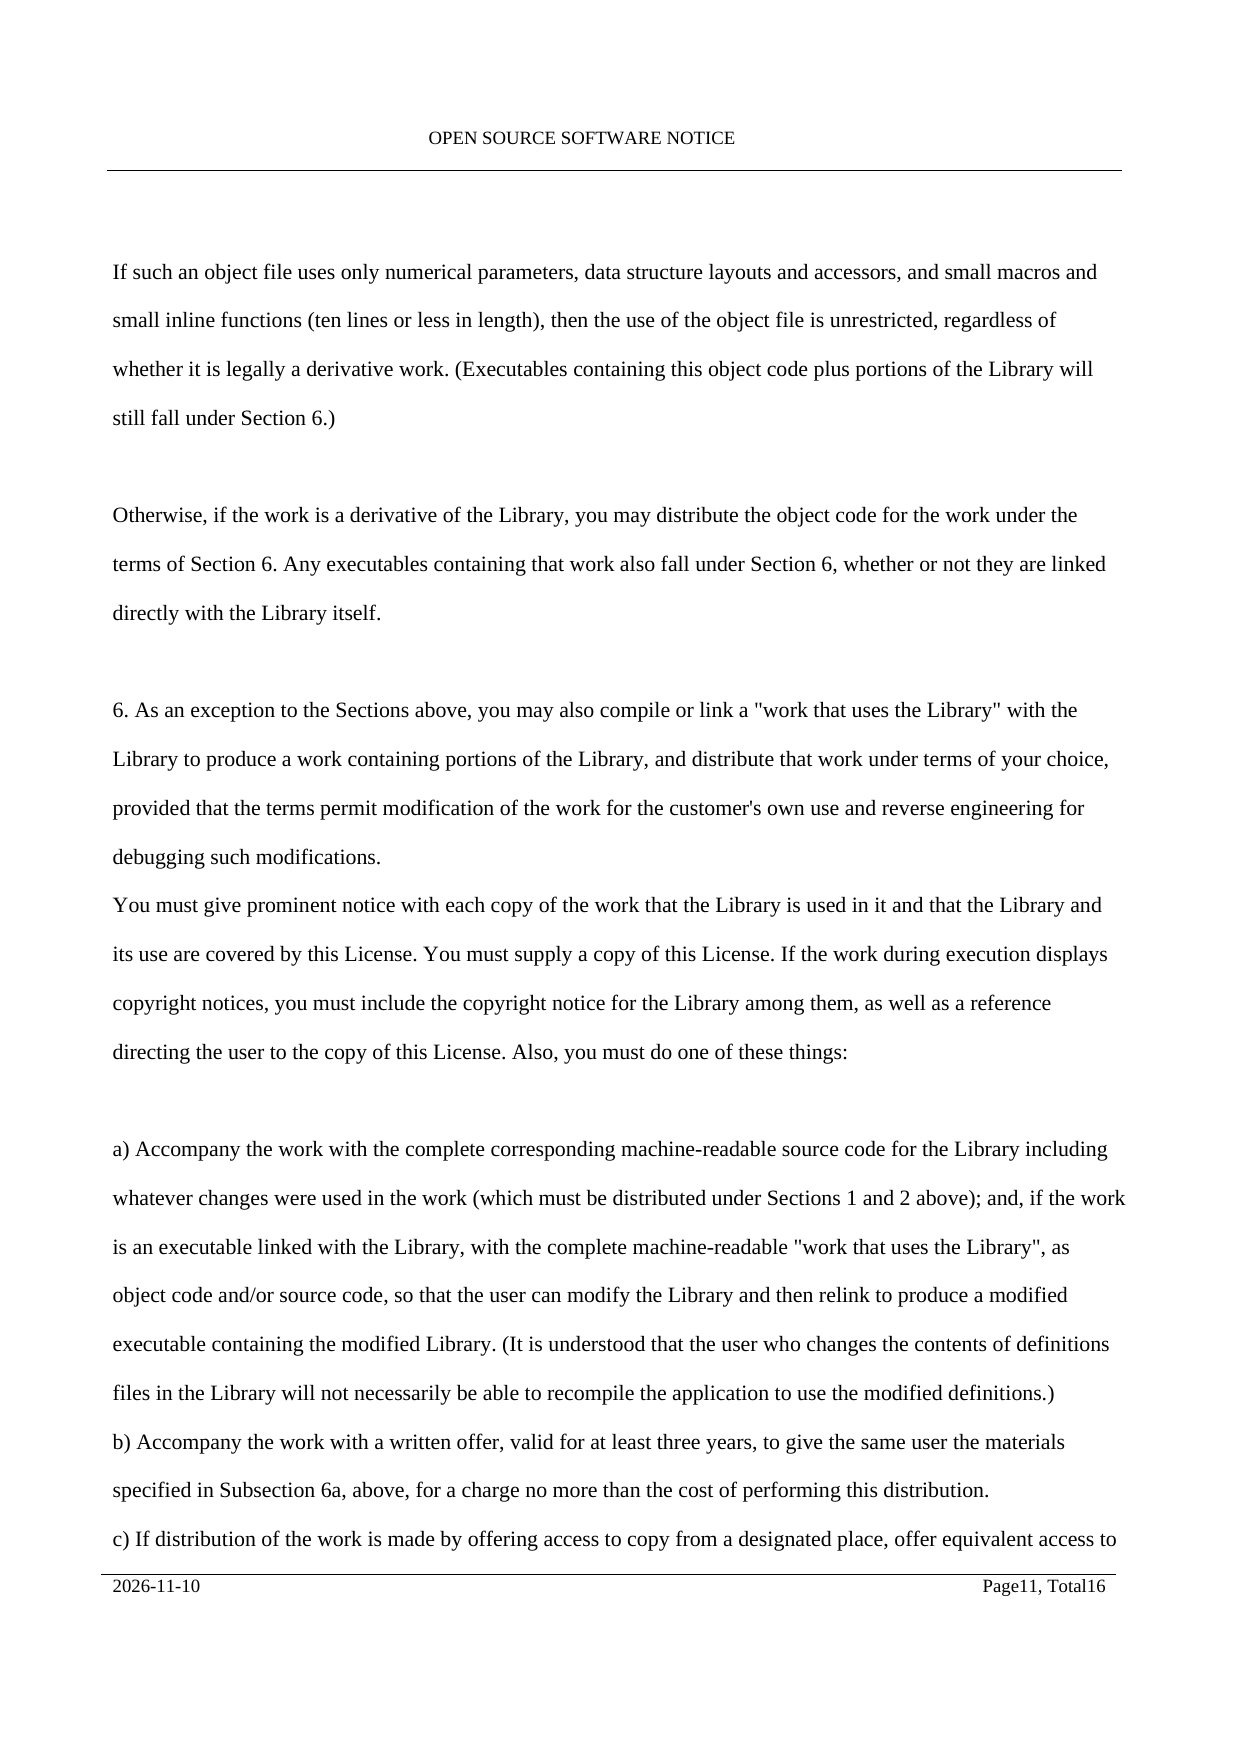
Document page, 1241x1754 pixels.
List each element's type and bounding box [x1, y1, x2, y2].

text [112, 206, 1128, 1555]
